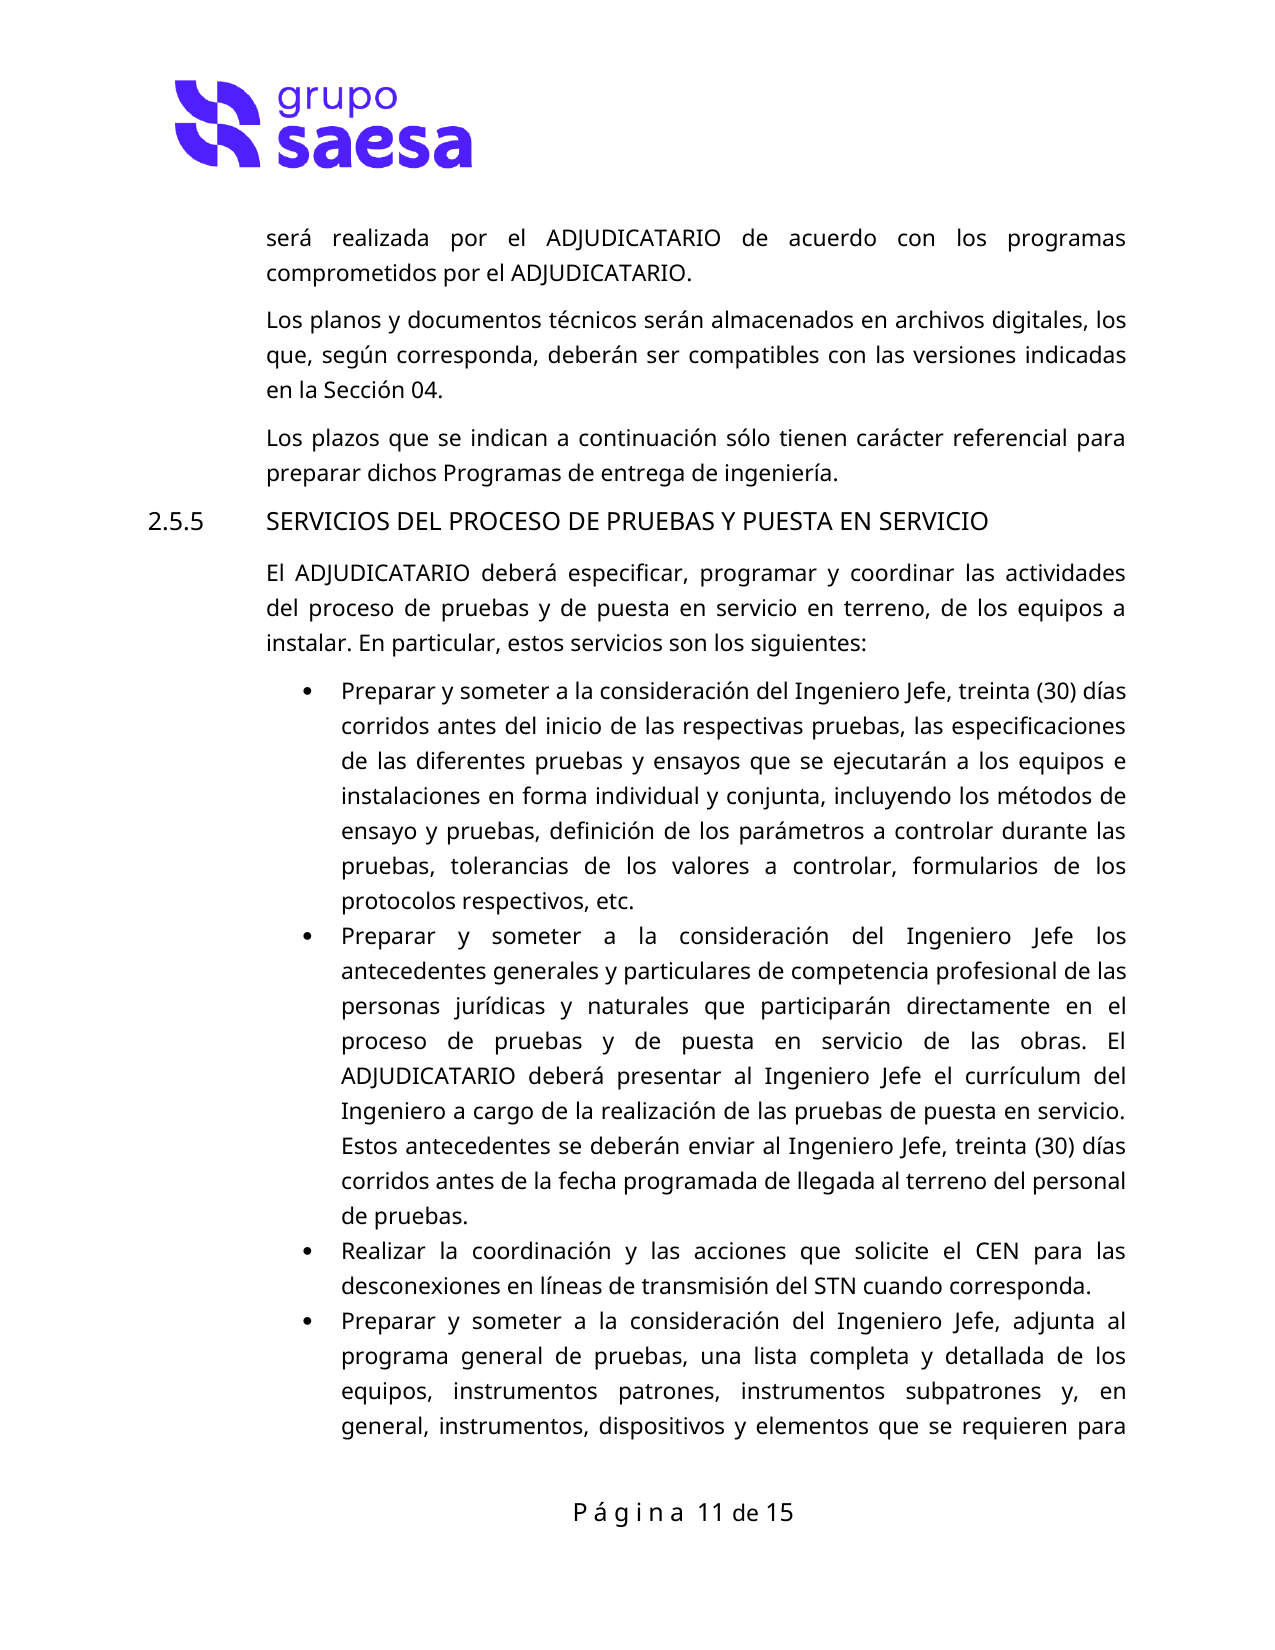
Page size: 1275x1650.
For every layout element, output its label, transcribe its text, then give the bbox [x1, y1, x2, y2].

text Los planos y documentos técnicos serán almacenados en archivos digitales, los que, según corresponda, deberán ser compatibles con las versiones indicadas en la Sección 04. [266, 304, 1127, 405]
list Preparar y someter a la consideración del Ingeniero Jefe, treinta (30) días corridos antes del inicio de las respectivas pruebas, las especificaciones de las diferentes pruebas y ensayos que se ejecutarán a los equipos e instalaciones en forma individual y conjunta, incluyendo los métodos de ensayo y pruebas, definición de los parámetros a controlar durante las pruebas, tolerancias de los valores a controlar, formularios de los protocolos respectivos, etc. [303, 675, 1127, 916]
text El ADJUDICATARIO deberá especificar, programar y coordinar las actividades del proceso de pruebas y de puesta en servicio en terreno, de los equipos a instalar. En particular, estos servicios son los siguientes: [266, 557, 1127, 658]
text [266, 221, 1127, 288]
text Los plazos que se indican a continuación sólo tienen carácter referencial para preparar dichos Programas de entrega de ingeniería. [266, 421, 1127, 488]
list Realizar la coordinación y las acciones que solicite el CEN para las desconexiones en líneas de transmisión del STN cuando corresponda. [303, 1235, 1127, 1301]
subtitle SERVICIOS DEL PROCESO DE PRUEBAS Y PUESTA EN SERVICIO [148, 504, 1127, 538]
list Preparar y someter a la consideración del Ingeniero Jefe los antecedentes generales y particulares de competencia profesional de las personas jurídicas y naturales que participarán directamente en el proceso de pruebas y de puesta en servicio de las obras. El ADJUDICATARIO deberá presentar al Ingeniero Jefe el currículum del Ingeniero a cargo de la realización de las pruebas de puesta en servicio. Estos antecedentes se deberán enviar al Ingeniero Jefe, treinta (30) días corridos antes de la fecha programada de llegada al terreno del personal de pruebas. [303, 920, 1127, 1231]
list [303, 1305, 1127, 1441]
